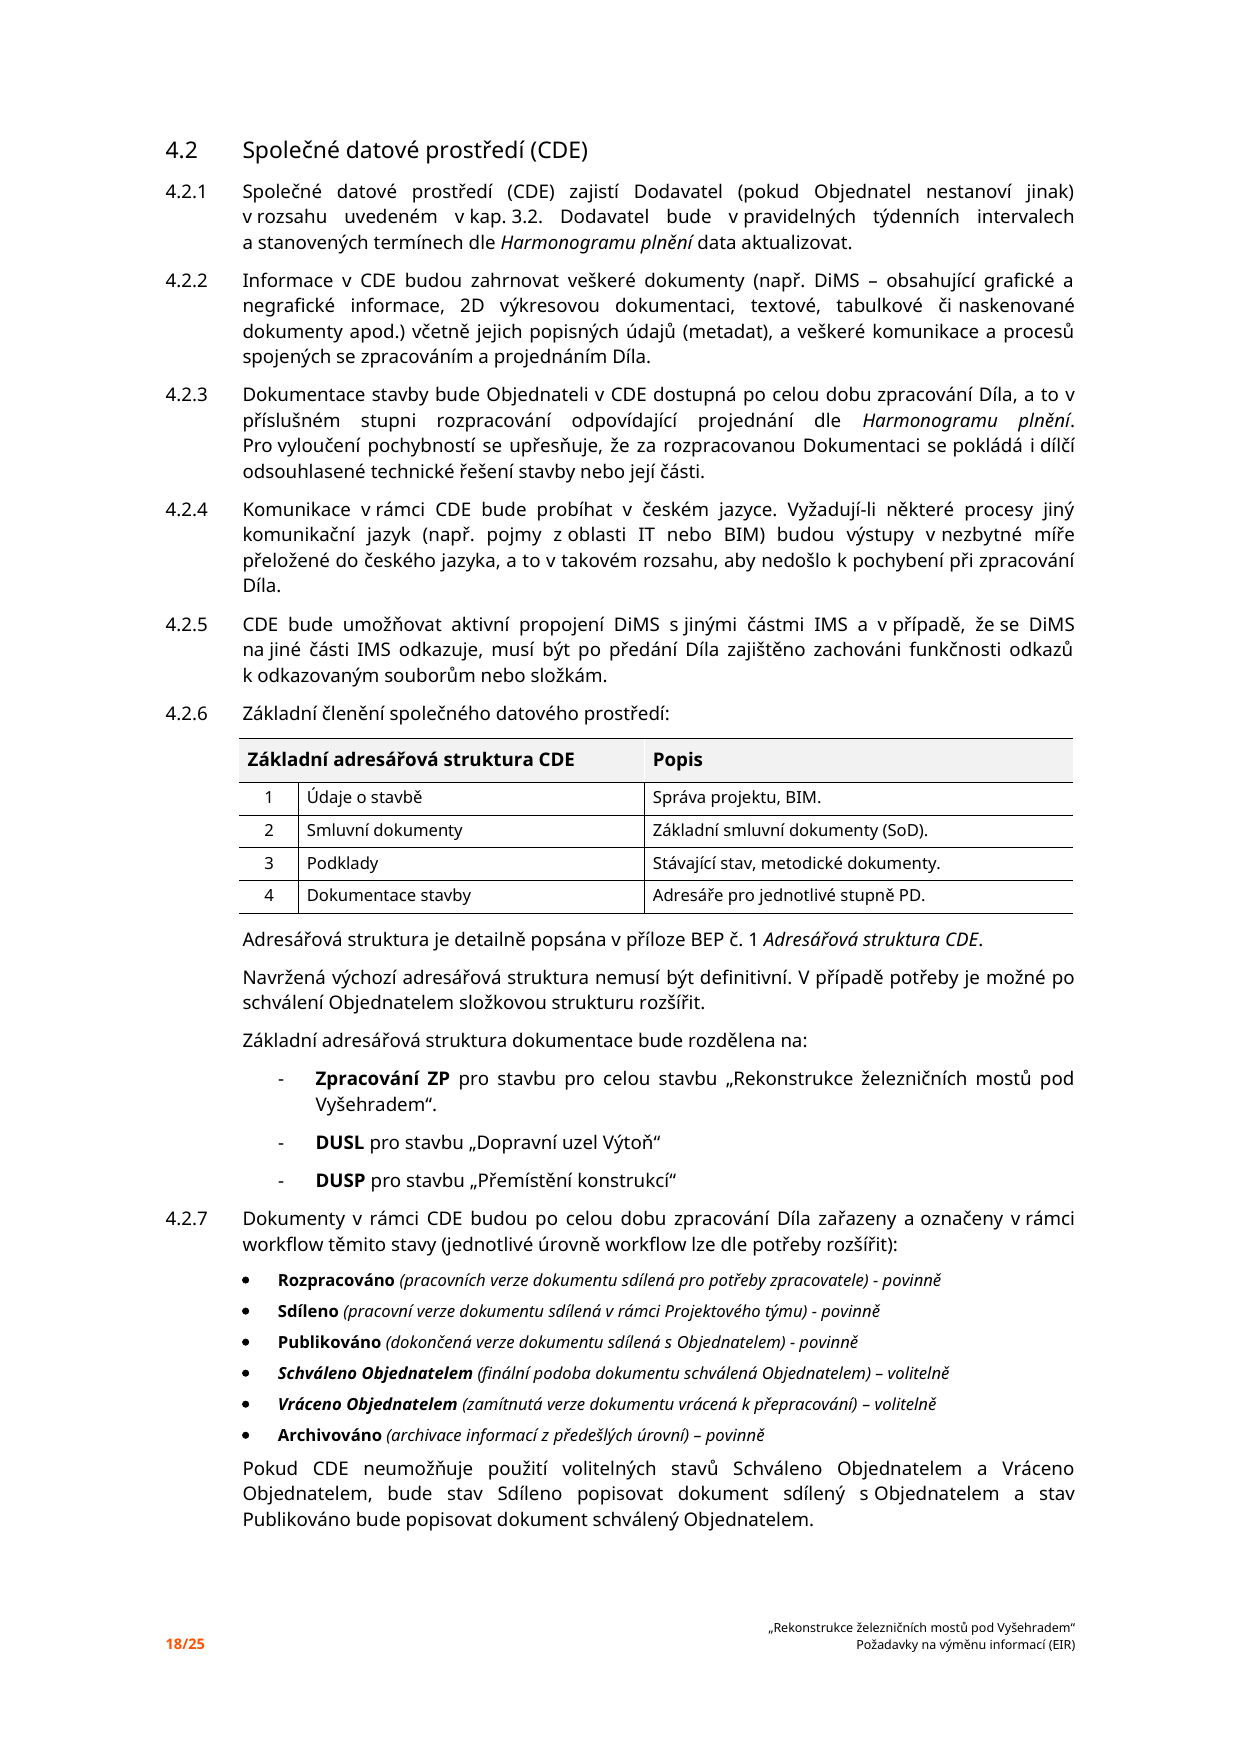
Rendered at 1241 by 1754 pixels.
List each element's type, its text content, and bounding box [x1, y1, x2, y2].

text Vráceno Objednatelem (zamítnutá verze dokumentu vrácená k přepracování) – volitelně [242, 1393, 1075, 1416]
text Informace v CDE budou zahrnovat veškeré dokumenty (např. DiMS – obsahující grafické a negrafické informace, 2D výkresovou dokumentaci, textové, tabulkové či naskenované dokumenty apod.) včetně jejich popisných údajů (metadat), a veškeré komunikace a procesů spojených se zpracováním a projednáním Díla. [165, 267, 1075, 369]
list DUSL pro stavbu „Dopravní uzel Výtoň“ [278, 1129, 1075, 1155]
text Dokumentace stavby bude Objednateli v CDE dostupná po celou dobu zpracování Díla, a to v příslušném stupni rozpracování odpovídající projednání dle Harmonogramu plnění. Pro vyloučení pochybností se upřesňuje, že za rozpracovanou Dokumentaci se pokládá i dílčí odsouhlasené technické řešení stavby nebo její části. [165, 382, 1075, 484]
table_cell Smluvní dokumenty [299, 816, 644, 847]
text Dokumenty v rámci CDE budou po celou dobu zpracování Díla zařazeny a označeny v rámci workflow těmito stavy (jednotlivé úrovně workflow lze dle potřeby rozšířit): [165, 1205, 1075, 1256]
table_cell Adresáře pro jednotlivé stupně PD. [645, 881, 1073, 913]
table_cell 3 [239, 848, 298, 880]
text Schváleno Objednatelem (finální podoba dokumentu schválená Objednatelem) – volitelně [242, 1362, 1075, 1385]
text Publikováno (dokončená verze dokumentu sdílená s Objednatelem) - povinně [242, 1331, 1075, 1354]
table_cell 2 [239, 816, 298, 847]
text Společné datové prostředí (CDE) [165, 134, 1075, 166]
table_header Popis [645, 739, 1073, 782]
text Komunikace v rámci CDE bude probíhat v českém jazyce. Vyžadují-li některé procesy jiný komunikační jazyk (např. pojmy z oblasti IT nebo BIM) budou výstupy v nezbytné míře přeložené do českého jazyka, a to v takovém rozsahu, aby nedošlo k pochybení při zpracování Díla. [165, 496, 1075, 598]
list Navržená výchozí adresářová struktura nemusí být definitivní. V případě potřeby je možné po schválení Objednatelem složkovou strukturu rozšířit. [242, 964, 1075, 1015]
table_cell 1 [239, 783, 298, 814]
text Sdíleno (pracovní verze dokumentu sdílená v rámci Projektového týmu) - povinně [242, 1300, 1075, 1323]
list Adresářová struktura je detailně popsána v příloze BEP č. 1 Adresářová struktura CDE. [242, 926, 1075, 952]
text Rozpracováno (pracovních verze dokumentu sdílená pro potřeby zpracovatele) - povinně [242, 1269, 1075, 1292]
table_cell Základní smluvní dokumenty (SoD). [645, 816, 1073, 847]
list Pokud CDE neumožňuje použití volitelných stavů Schváleno Objednatelem a Vráceno Objednatelem, bude stav Sdíleno popisovat dokument sdílený s Objednatelem a stav Publikováno bude popisovat dokument schválený Objednatelem. [242, 1455, 1075, 1532]
table_cell Podklady [299, 848, 644, 880]
list DUSP pro stavbu „Přemístění konstrukcí“ [278, 1167, 1075, 1193]
table_cell Správa projektu, BIM. [645, 783, 1073, 814]
text Společné datové prostředí (CDE) zajistí Dodavatel (pokud Objednatel nestanoví jinak) v rozsahu uvedeném v kap. 3.2. Dodavatel bude v pravidelných týdenních intervalech a stanovených termínech dle Harmonogramu plnění data aktualizovat. [165, 178, 1075, 254]
table_cell 4 [239, 881, 298, 913]
text Základní členění společného datového prostředí: [165, 700, 1075, 725]
list Zpracování ZP pro stavbu pro celou stavbu „Rekonstrukce železničních mostů pod Vyšehradem“. [278, 1066, 1075, 1117]
text Archivováno (archivace informací z předešlých úrovní) – povinně [242, 1424, 1075, 1447]
text CDE bude umožňovat aktivní propojení DiMS s jinými částmi IMS a v případě, že se DiMS na jiné části IMS odkazuje, musí být po předání Díla zajištěno zachováni funkčnosti odkazů k odkazovaným souborům nebo složkám. [165, 611, 1075, 687]
table_cell Dokumentace stavby [299, 881, 644, 913]
table_cell Stávající stav, metodické dokumenty. [645, 848, 1073, 880]
table_cell Údaje o stavbě [299, 783, 644, 814]
table_header Základní adresářová struktura CDE [239, 739, 644, 782]
list Základní adresářová struktura dokumentace bude rozdělena na: [242, 1028, 1075, 1053]
